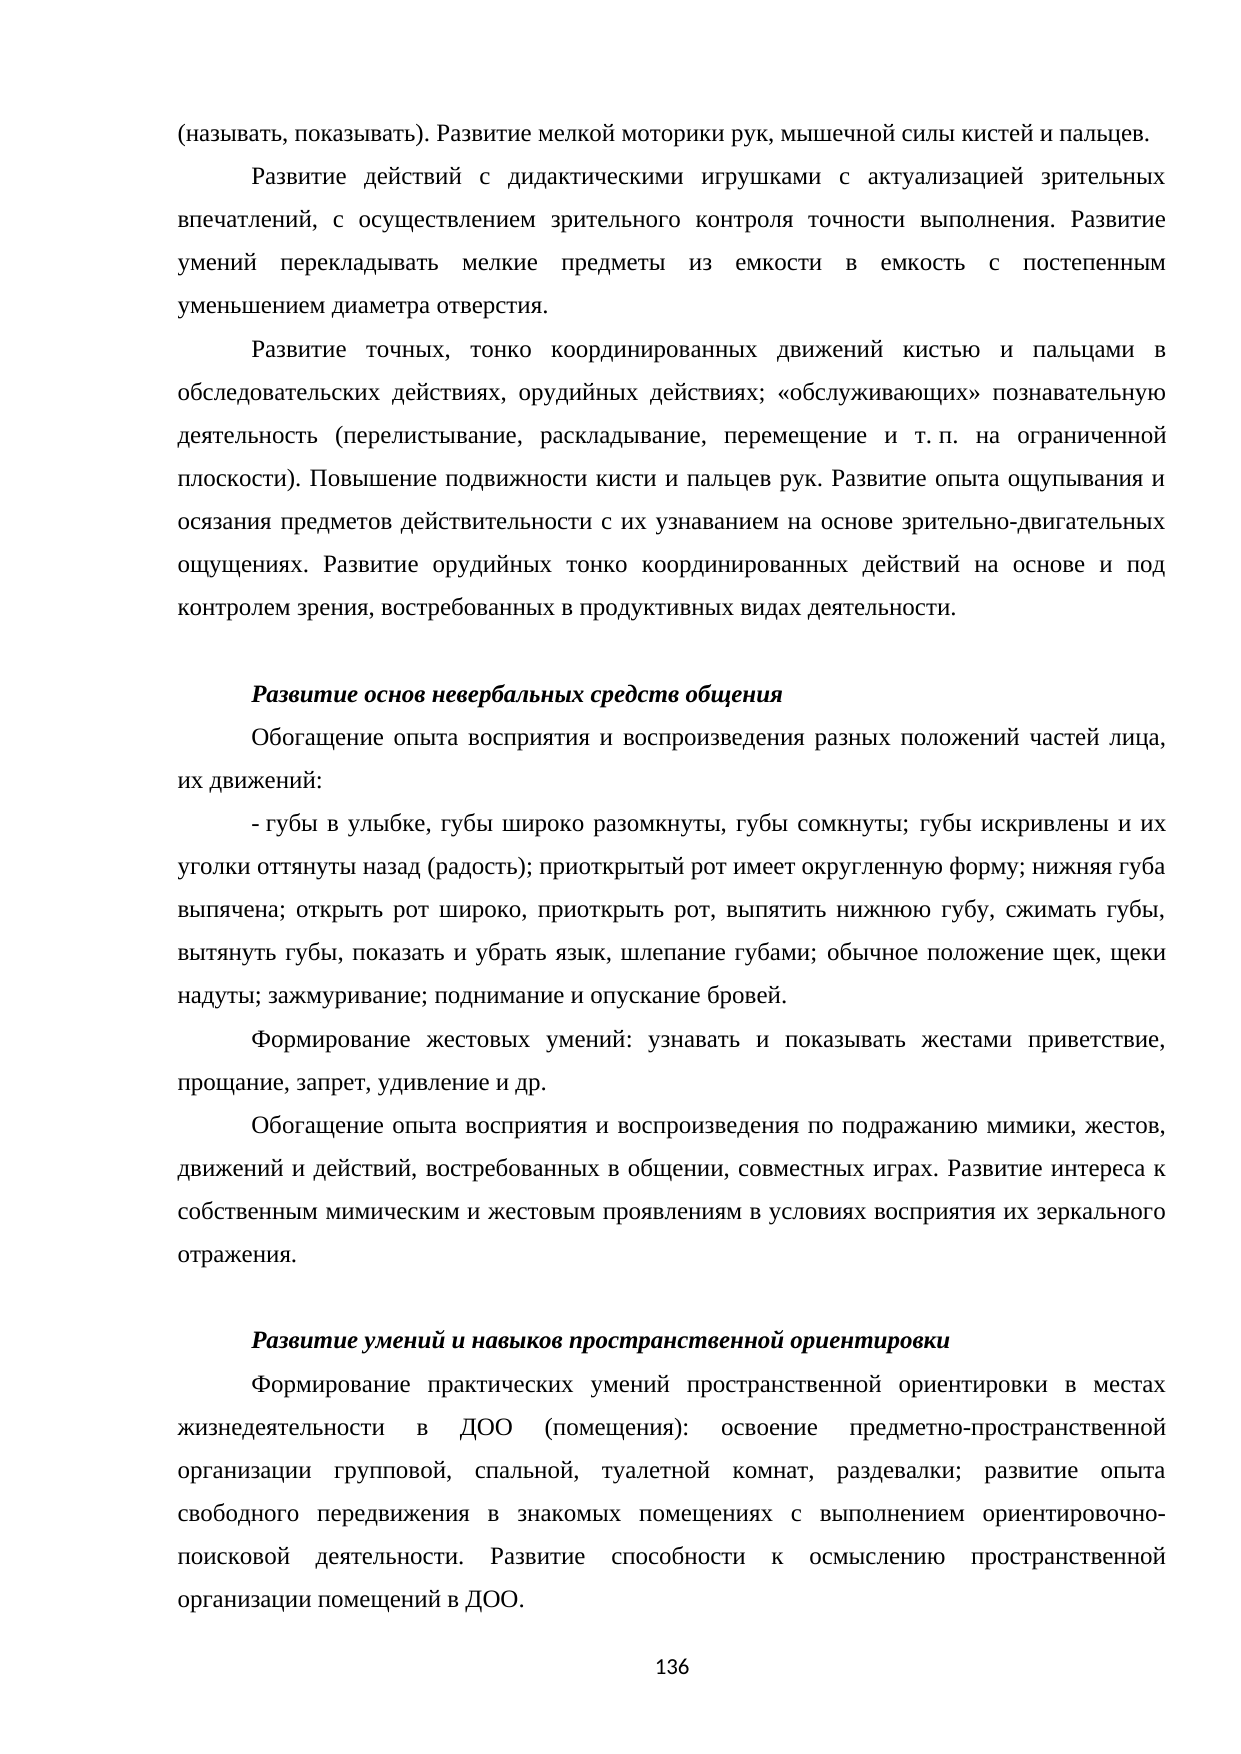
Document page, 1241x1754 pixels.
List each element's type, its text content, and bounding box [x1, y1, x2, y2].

text Обогащение опыта восприятия и воспроизведения по подражанию мимики, жестов, движений и действий, востребованных в общении, совместных играх. Развитие интереса к собственным мимическим и жестовым проявлениям в условиях восприятия их зеркального отражения. [177, 1110, 1167, 1268]
text Формирование практических умений пространственной ориентировки в местах жизнедеятельности в ДОО (помещения): освоение предметно-пространственной организации групповой, спальной, туалетной комнат, раздевалки; развитие опыта свободного передвижения в знакомых помещениях с выполнением ориентировочно-поисковой деятельности. Развитие способности к осмыслению пространственной организации помещений в ДОО. [177, 1369, 1167, 1613]
text Развитие точных, тонко координированных движений кистью и пальцами в обследовательских действиях, орудийных действиях; «обслуживающих» познавательную деятельность (перелистывание, раскладывание, перемещение и т. п. на ограниченной плоскости). Повышение подвижности кисти и пальцев рук. Развитие опыта ощупывания и осязания предметов действительности с их узнаванием на основе зрительно-двигательных ощущениях. Развитие орудийных тонко координированных действий на основе и под контролем зрения, востребованных в продуктивных видах деятельности. [177, 334, 1167, 621]
text Развитие основ невербальных средств общения [177, 679, 1167, 707]
text - губы в улыбке, губы широко разомкнуты, губы сомкнуты; губы искривлены и их уголки оттянуты назад (радость); приоткрытый рот имеет округленную форму; нижняя губа выпячена; открыть рот широко, приоткрыть рот, выпятить нижнюю губу, сжимать губы, вытянуть губы, показать и убрать язык, шлепание губами; обычное положение щек, щеки надуты; зажмуривание; поднимание и опускание бровей. [177, 808, 1167, 1009]
text Обогащение опыта восприятия и воспроизведения разных положений частей лица, их движений: [177, 722, 1167, 794]
text Развитие действий с дидактическими игрушками с актуализацией зрительных впечатлений, с осуществлением зрительного контроля точности выполнения. Развитие умений перекладывать мелкие предметы из емкости в емкость с постепенным уменьшением диаметра отверстия. [177, 161, 1167, 319]
text Формирование жестовых умений: узнавать и показывать жестами приветствие, прощание, запрет, удивление и др. [177, 1024, 1167, 1096]
text Развитие умений и навыков пространственной ориентировки [177, 1326, 1167, 1354]
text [177, 118, 1167, 147]
